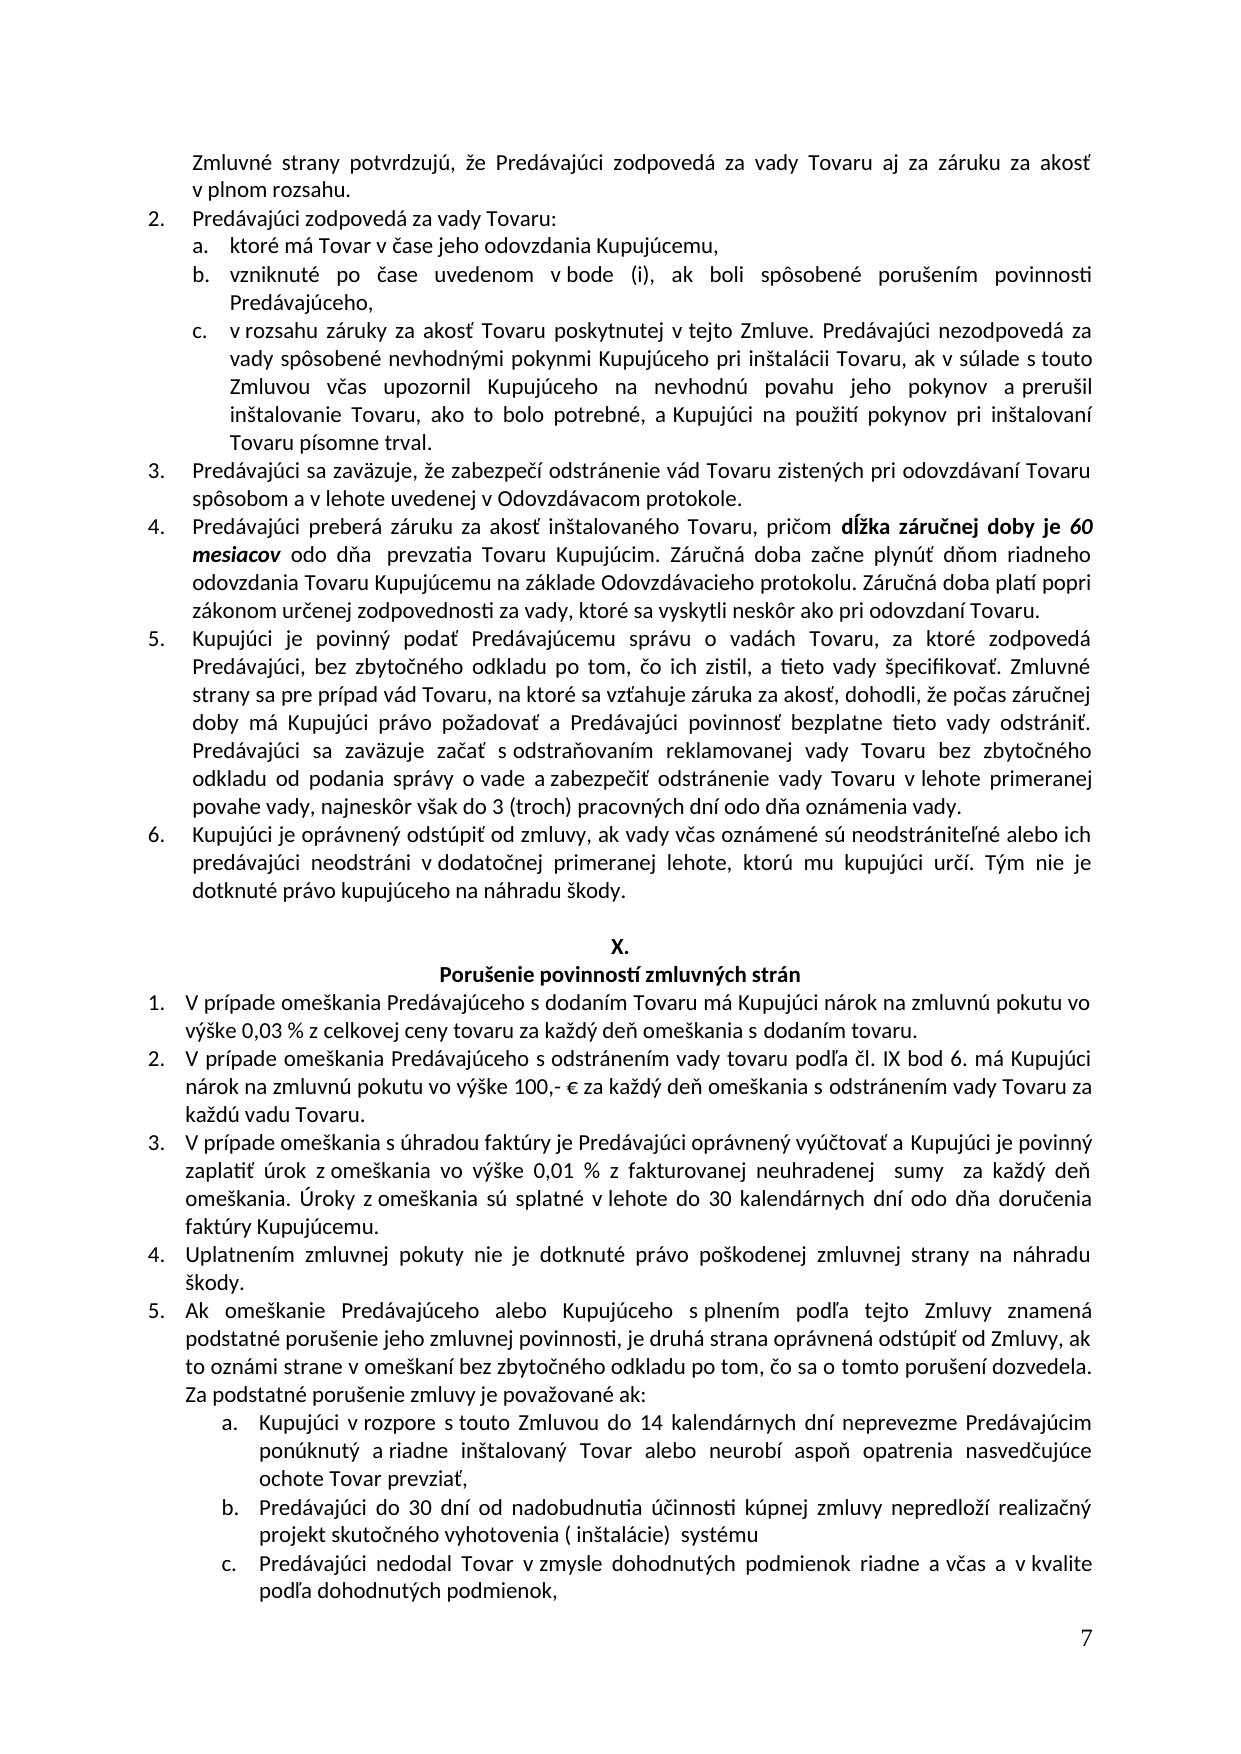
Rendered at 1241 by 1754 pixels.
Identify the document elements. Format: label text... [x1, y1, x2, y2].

list Predávajúci zodpovedá za vady Tovaru: [148, 204, 1093, 232]
list Predávajúci do 30 dní od nadobudnutia účinnosti kúpnej zmluvy nepredloží realizačný projekt skutočného vyhotovenia ( inštalácie) systému [221, 1493, 1093, 1549]
text Porušenie povinností zmluvných strán [148, 960, 1093, 988]
list Predávajúci preberá záruku za akosť inštalovaného Tovaru, pričom dĺžka záručnej doby je 60 mesiacov odo dňa prevzatia Tovaru Kupujúcim. Záručná doba začne plynúť dňom riadneho odovzdania Tovaru Kupujúcemu na základe Odovzdávacieho protokolu. Záručná doba platí popri zákonom určenej zodpovednosti za vady, ktoré sa vyskytli neskôr ako pri odovzdaní Tovaru. [148, 512, 1093, 624]
list Ak omeškanie Predávajúceho alebo Kupujúceho s plnením podľa tejto Zmluvy znamená podstatné porušenie jeho zmluvnej povinnosti, je druhá strana oprávnená odstúpiť od Zmluvy, ak to oznámi strane v omeškaní bez zbytočného odkladu po tom, čo sa o tomto porušení dozvedela. Za podstatné porušenie zmluvy je považované ak: [148, 1296, 1093, 1408]
list Uplatnením zmluvnej pokuty nie je dotknuté právo poškodenej zmluvnej strany na náhradu škody. [148, 1240, 1093, 1296]
list v rozsahu záruky za akosť Tovaru poskytnutej v tejto Zmluve. Predávajúci nezodpovedá za vady spôsobené nevhodnými pokynmi Kupujúceho pri inštalácii Tovaru, ak v súlade s touto Zmluvou včas upozornil Kupujúceho na nevhodnú povahu jeho pokynov a prerušil inštalovanie Tovaru, ako to bolo potrebné, a Kupujúci na použití pokynov pri inštalovaní Tovaru písomne trval. [192, 316, 1093, 456]
list V prípade omeškania Predávajúceho s odstránením vady tovaru podľa čl. IX bod 6. má Kupujúci nárok na zmluvnú pokutu vo výške 100,- € za každý deň omeškania s odstránením vady Tovaru za každú vadu Tovaru. [148, 1044, 1093, 1128]
list Kupujúci v rozpore s touto Zmluvou do 14 kalendárnych dní neprevezme Predávajúcim ponúknutý a riadne inštalovaný Tovar alebo neurobí aspoň opatrenia nasvedčujúce ochote Tovar prevziať, [221, 1408, 1093, 1493]
text X. [148, 932, 1093, 960]
list Predávajúci nedodal Tovar v zmysle dohodnutých podmienok riadne a včas a v kvalite podľa dohodnutých podmienok, [221, 1549, 1093, 1605]
list vzniknuté po čase uvedenom v bode (i), ak boli spôsobené porušením povinnosti Predávajúceho, [192, 260, 1093, 316]
list Kupujúci je povinný podať Predávajúcemu správu o vadách Tovaru, za ktoré zodpovedá Predávajúci, bez zbytočného odkladu po tom, čo ich zistil, a tieto vady špecifikovať. Zmluvné strany sa pre prípad vád Tovaru, na ktoré sa vzťahuje záruka za akosť, dohodli, že počas záručnej doby má Kupujúci právo požadovať a Predávajúci povinnosť bezplatne tieto vady odstrániť. Predávajúci sa zaväzuje začať s odstraňovaním reklamovanej vady Tovaru bez zbytočného odkladu od podania správy o vade a zabezpečiť odstránenie vady Tovaru v lehote primeranej povahe vady, najneskôr však do 3 (troch) pracovných dní odo dňa oznámenia vady. [148, 624, 1093, 820]
list Predávajúci sa zaväzuje, že zabezpečí odstránenie vád Tovaru zistených pri odovzdávaní Tovaru spôsobom a v lehote uvedenej v Odovzdávacom protokole. [148, 456, 1093, 512]
list V prípade omeškania Predávajúceho s dodaním Tovaru má Kupujúci nárok na zmluvnú pokutu vo výške 0,03 % z celkovej ceny tovaru za každý deň omeškania s dodaním tovaru. [148, 988, 1093, 1044]
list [148, 148, 1093, 204]
list V prípade omeškania s úhradou faktúry je Predávajúci oprávnený vyúčtovať a Kupujúci je povinný zaplatiť úrok z omeškania vo výške 0,01 % z fakturovanej neuhradenej sumy za každý deň omeškania. Úroky z omeškania sú splatné v lehote do 30 kalendárnych dní odo dňa doručenia faktúry Kupujúcemu. [148, 1128, 1093, 1240]
list Kupujúci je oprávnený odstúpiť od zmluvy, ak vady včas oznámené sú neodstrániteľné alebo ich predávajúci neodstráni v dodatočnej primeranej lehote, ktorú mu kupujúci určí. Tým nie je dotknuté právo kupujúceho na náhradu škody. [148, 820, 1093, 904]
list ktoré má Tovar v čase jeho odovzdania Kupujúcemu, [192, 232, 1093, 260]
